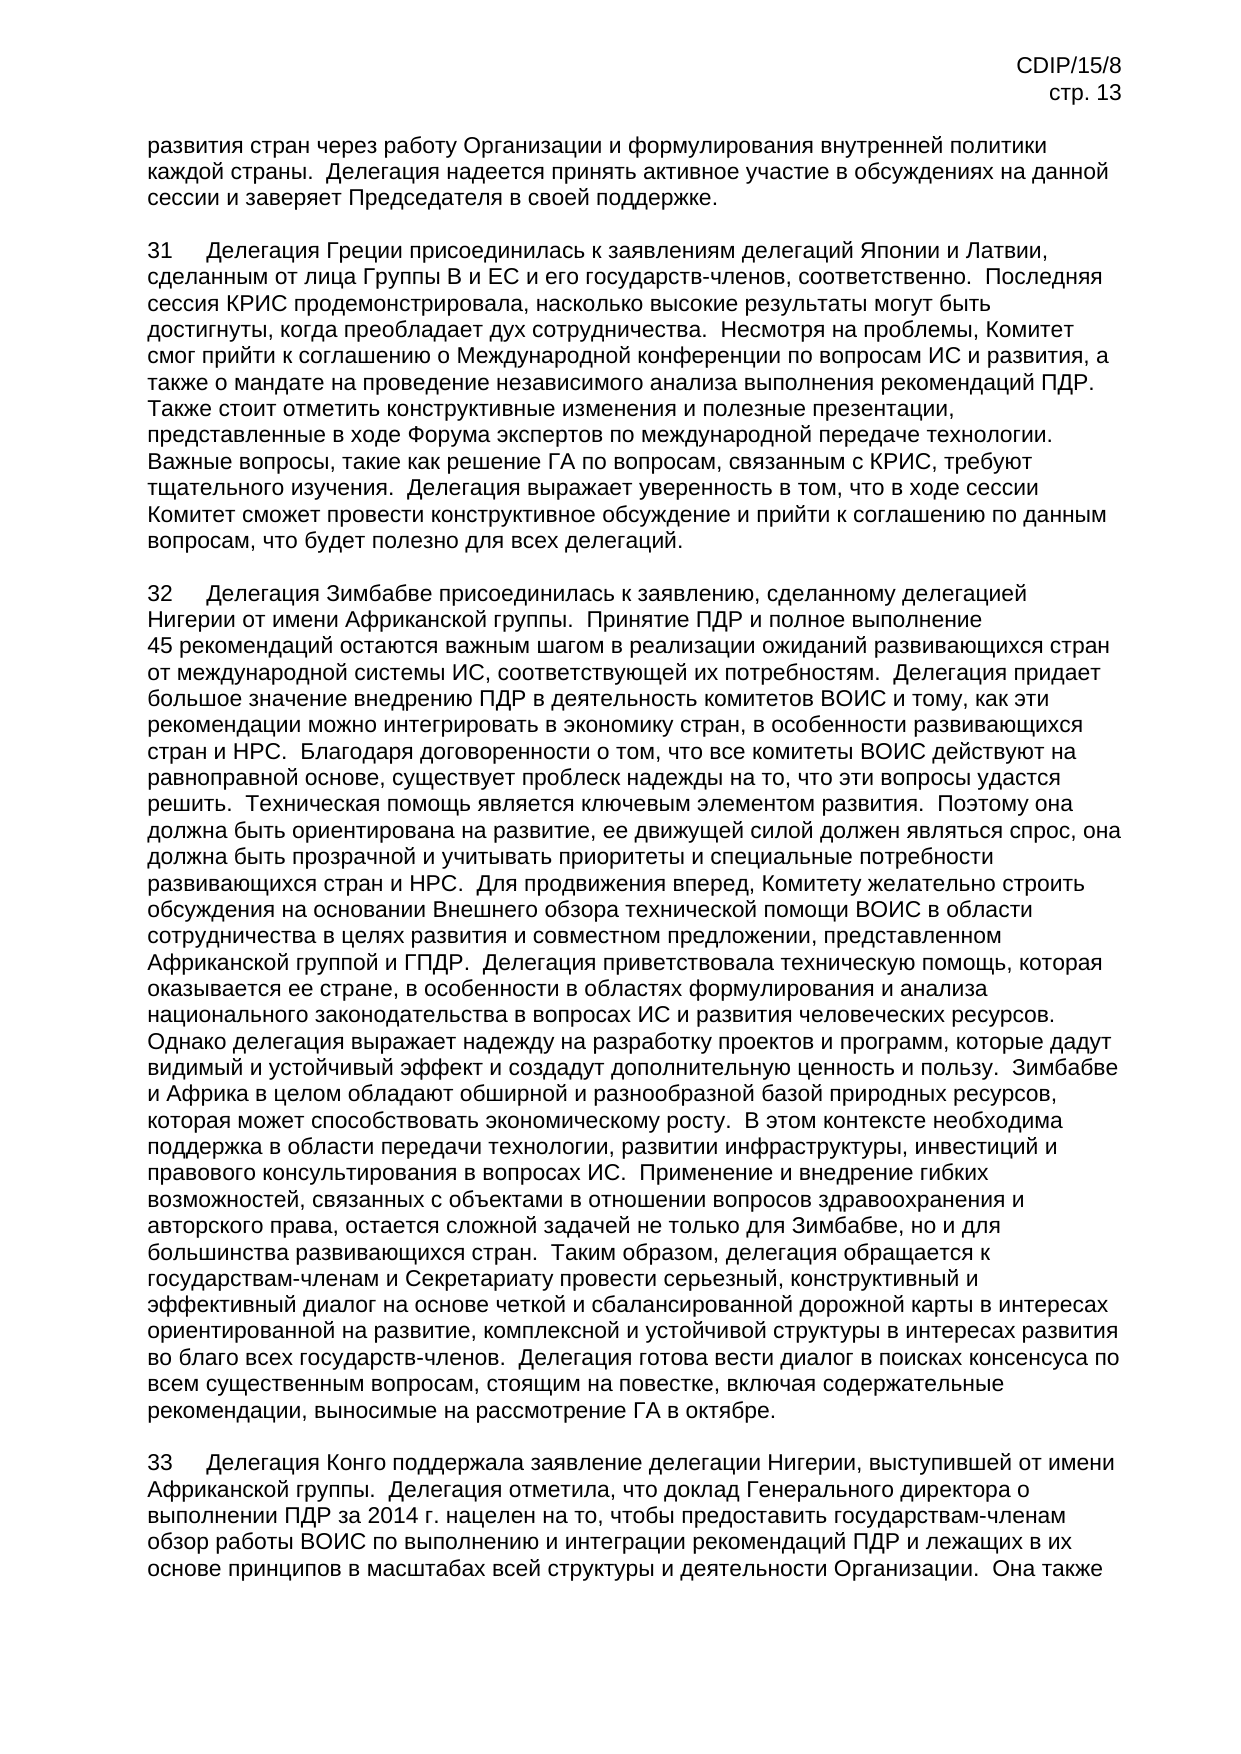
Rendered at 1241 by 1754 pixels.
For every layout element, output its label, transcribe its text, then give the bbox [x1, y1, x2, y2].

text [147, 1449, 1122, 1581]
text Делегация Зимбабве присоединилась к заявлению, сделанному делегацией Нигерии от имени Африканской группы. Принятие ПДР и полное выполнение 45 рекомендаций остаются важным шагом в реализации ожиданий развивающихся стран от международной системы ИС, соответствующей их потребностям. Делегация придает большое значение внедрению ПДР в деятельность комитетов ВОИС и тому, как эти рекомендации можно интегрировать в экономику стран, в особенности развивающихся стран и НРС. Благодаря договоренности о том, что все комитеты ВОИС действуют на равноправной основе, существует проблеск надежды на то, что эти вопросы удастся решить. Техническая помощь является ключевым элементом развития. Поэтому она должна быть ориентирована на развитие, ее движущей силой должен являться спрос, она должна быть прозрачной и учитывать приоритеты и специальные потребности развивающихся стран и НРС. Для продвижения вперед, Комитету желательно строить обсуждения на основании Внешнего обзора технической помощи ВОИС в области сотрудничества в целях развития и совместном предложении, представленном Африканской группой и ГПДР. Делегация приветствовала техническую помощь, которая оказывается ее стране, в особенности в областях формулирования и анализа национального законодательства в вопросах ИС и развития человеческих ресурсов. Однако делегация выражает надежду на разработку проектов и программ, которые дадут видимый и устойчивый эффект и создадут дополнительную ценность и пользу. Зимбабве и Африка в целом обладают обширной и разнообразной базой природных ресурсов, которая может способствовать экономическому росту. В этом контексте необходима поддержка в области передачи технологии, развитии инфраструктуры, инвестиций и правового консультирования в вопросах ИС. Применение и внедрение гибких возможностей, связанных с объектами в отношении вопросов здравоохранения и авторского права, остается сложной задачей не только для Зимбабве, но и для большинства развивающихся стран. Таким образом, делегация обращается к государствам-членам и Секретариату провести серьезный, конструктивный и эффективный диалог на основе четкой и сбалансированной дорожной карты в интересах ориентированной на развитие, комплексной и устойчивой структуры в интересах развития во благо всех государств-членов. Делегация готова вести диалог в поисках консенсуса по всем существенным вопросам, стоящим на повестке, включая содержательные рекомендации, выносимые на рассмотрение ГА в октябре. [147, 579, 1122, 1423]
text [147, 132, 1122, 211]
text Делегация Греции присоединилась к заявлениям делегаций Японии и Латвии, сделанным от лица Группы В и ЕС и его государств-членов, соответственно. Последняя сессия КРИС продемонстрировала, насколько высокие результаты могут быть достигнуты, когда преобладает дух сотрудничества. Несмотря на проблемы, Комитет смог прийти к соглашению о Международной конференции по вопросам ИС и развития, а также о мандате на проведение независимого анализа выполнения рекомендаций ПДР. Также стоит отметить конструктивные изменения и полезные презентации, представленные в ходе Форума экспертов по международной передаче технологии. Важные вопросы, такие как решение ГА по вопросам, связанным с КРИС, требуют тщательного изучения. Делегация выражает уверенность в том, что в ходе сессии Комитет сможет провести конструктивное обсуждение и прийти к соглашению по данным вопросам, что будет полезно для всех делегаций. [147, 237, 1122, 553]
